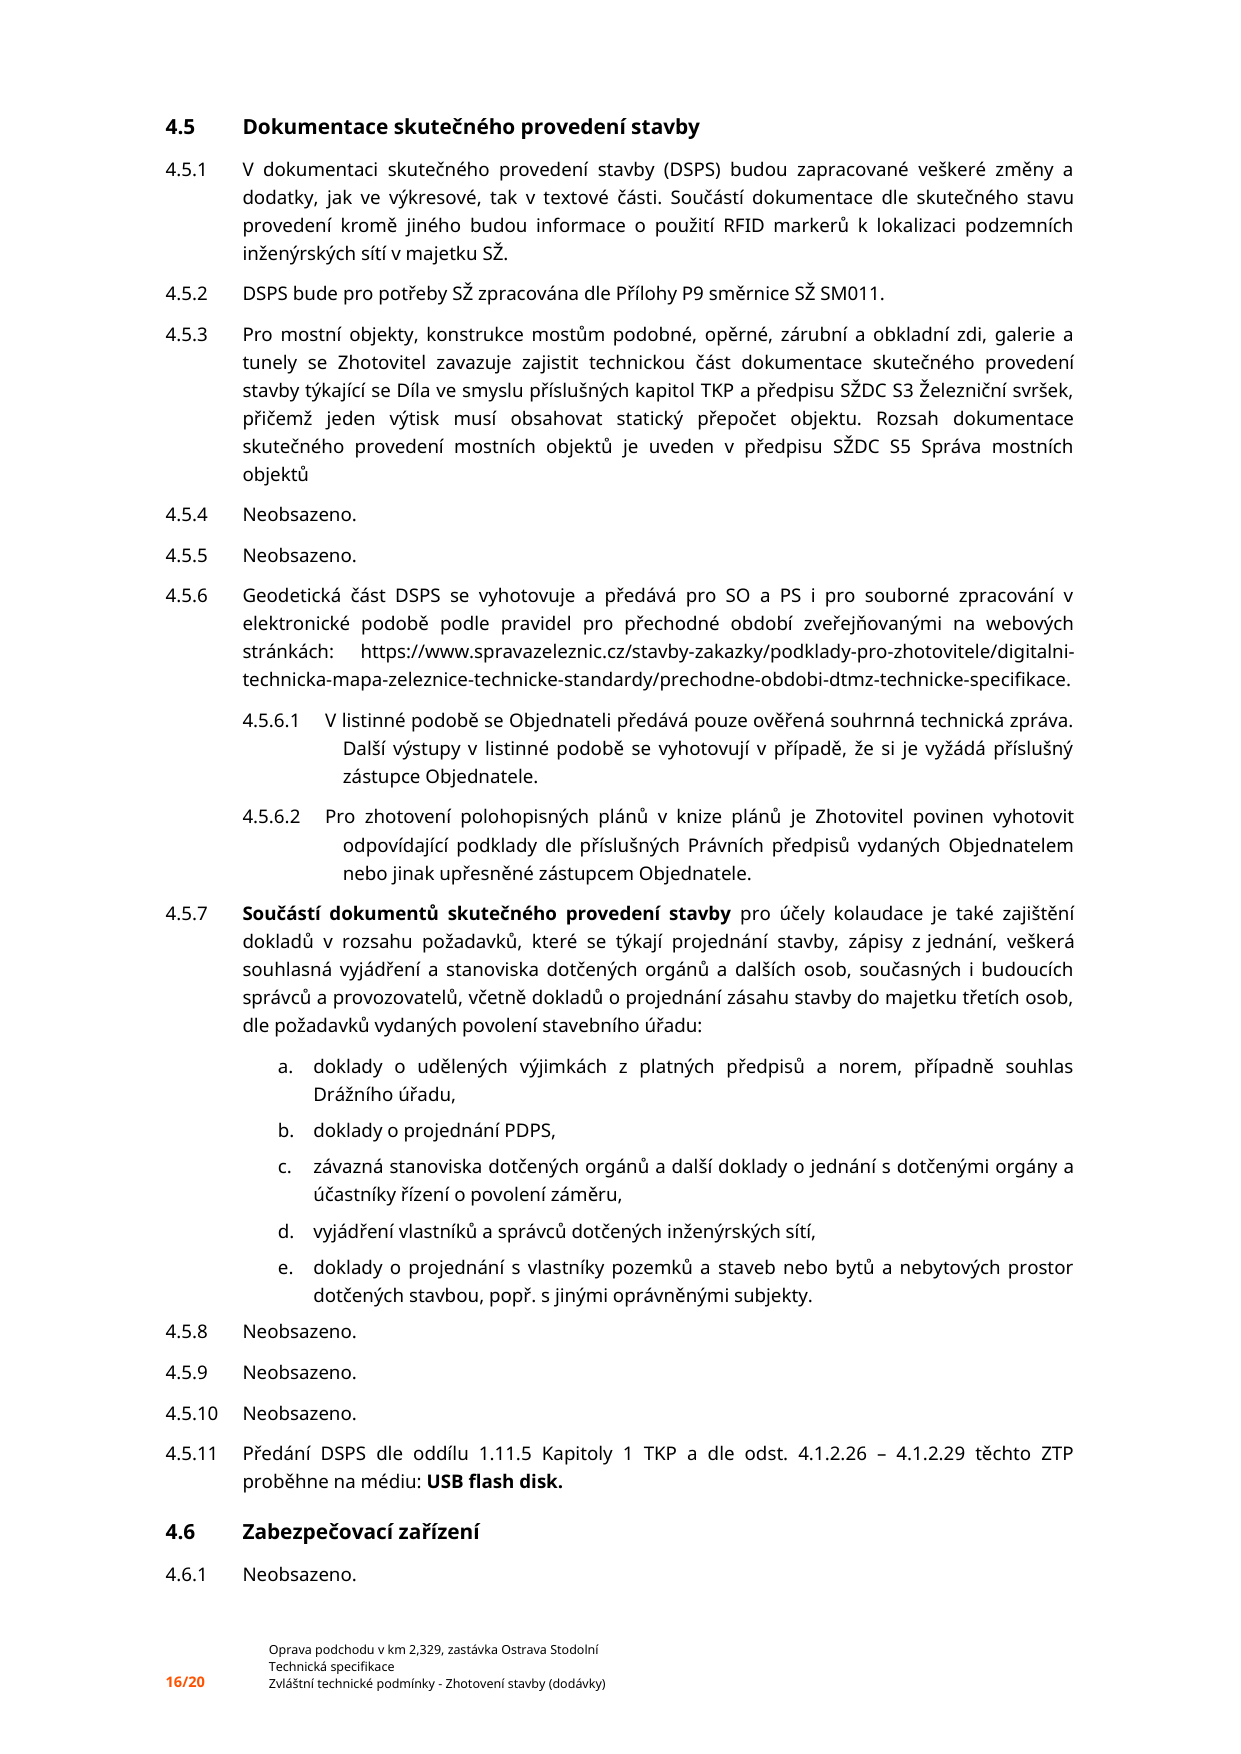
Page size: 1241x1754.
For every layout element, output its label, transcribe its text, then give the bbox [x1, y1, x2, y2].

text V dokumentaci skutečného provedení stavby (DSPS) budou zapracované veškeré změny a dodatky, jak ve výkresové, tak v textové části. Součástí dokumentace dle skutečného stavu provedení kromě jiného budou informace o použití RFID markerů k lokalizaci podzemních inženýrských sítí v majetku SŽ. [165, 156, 1075, 266]
text Pro mostní objekty, konstrukce mostům podobné, opěrné, zárubní a obkladní zdi, galerie a tunely se Zhotovitel zavazuje zajistit technickou část dokumentace skutečného provedení stavby týkající se Díla ve smyslu příslušných kapitol TKP a předpisu SŽDC S3 Železniční svršek, přičemž jeden výtisk musí obsahovat statický přepočet objektu. Rozsah dokumentace skutečného provedení mostních objektů je uveden v předpisu SŽDC S5 Správa mostních objektů [165, 321, 1075, 487]
text Neobsazeno. [165, 542, 1075, 568]
text Zabezpečovací zařízení [165, 1517, 1075, 1546]
list Neobsazeno. [165, 1561, 1075, 1587]
text a. doklady o udělených výjimkách z platných předpisů a norem, případně souhlas Drážního úřadu, [278, 1053, 1075, 1107]
text V listinné podobě se Objednateli předává pouze ověřená souhrnná technická zpráva. Další výstupy v listinné podobě se vyhotovují v případě, že si je vyžádá příslušný zástupce Objednatele. [242, 707, 1075, 789]
text e. doklady o projednání s vlastníky pozemků a staveb nebo bytů a nebytových prostor dotčených stavbou, popř. s jinými oprávněnými subjekty. [278, 1254, 1075, 1308]
list Neobsazeno. [165, 1400, 1075, 1425]
text Dokumentace skutečného provedení stavby [165, 112, 1075, 141]
list Neobsazeno. [165, 502, 1075, 527]
list Neobsazeno. [165, 1319, 1075, 1344]
list Neobsazeno. [165, 1359, 1075, 1385]
text Součástí dokumentů skutečného provedení stavby pro účely kolaudace je také zajištění dokladů v rozsahu požadavků, které se týkají projednání stavby, zápisy z jednání, veškerá souhlasná vyjádření a stanoviska dotčených orgánů a dalších osob, současných i budoucích správců a provozovatelů, včetně dokladů o projednání zásahu stavby do majetku třetích osob, dle požadavků vydaných povolení stavebního úřadu: [165, 900, 1075, 1038]
text d. vyjádření vlastníků a správců dotčených inženýrských sítí, [278, 1218, 1075, 1244]
text DSPS bude pro potřeby SŽ zpracována dle Přílohy P9 směrnice SŽ SM011. [165, 281, 1075, 306]
text Pro zhotovení polohopisných plánů v knize plánů je Zhotovitel povinen vyhotovit odpovídající podklady dle příslušných Právních předpisů vydaných Objednatelem nebo jinak upřesněné zástupcem Objednatele. [242, 804, 1075, 885]
text Předání DSPS dle oddílu 1.11.5 Kapitoly 1 TKP a dle odst. 4.1.2.26 – 4.1.2.29 těchto ZTP proběhne na médiu: USB flash disk. [165, 1440, 1075, 1494]
text b. doklady o projednání PDPS, [278, 1117, 1075, 1143]
text c. závazná stanoviska dotčených orgánů a další doklady o jednání s dotčenými orgány a účastníky řízení o povolení záměru, [278, 1154, 1075, 1207]
text Geodetická část DSPS se vyhotovuje a předává pro SO a PS i pro souborné zpracování v elektronické podobě podle pravidel pro přechodné období zveřejňovanými na webových stránkách: https://www.spravazeleznic.cz/stavby-zakazky/podklady-pro-zhotovitele/digitalni-technicka-mapa-zeleznice-technicke-standardy/prechodne-obdobi-dtmz-technicke-specifikace. [165, 583, 1075, 692]
